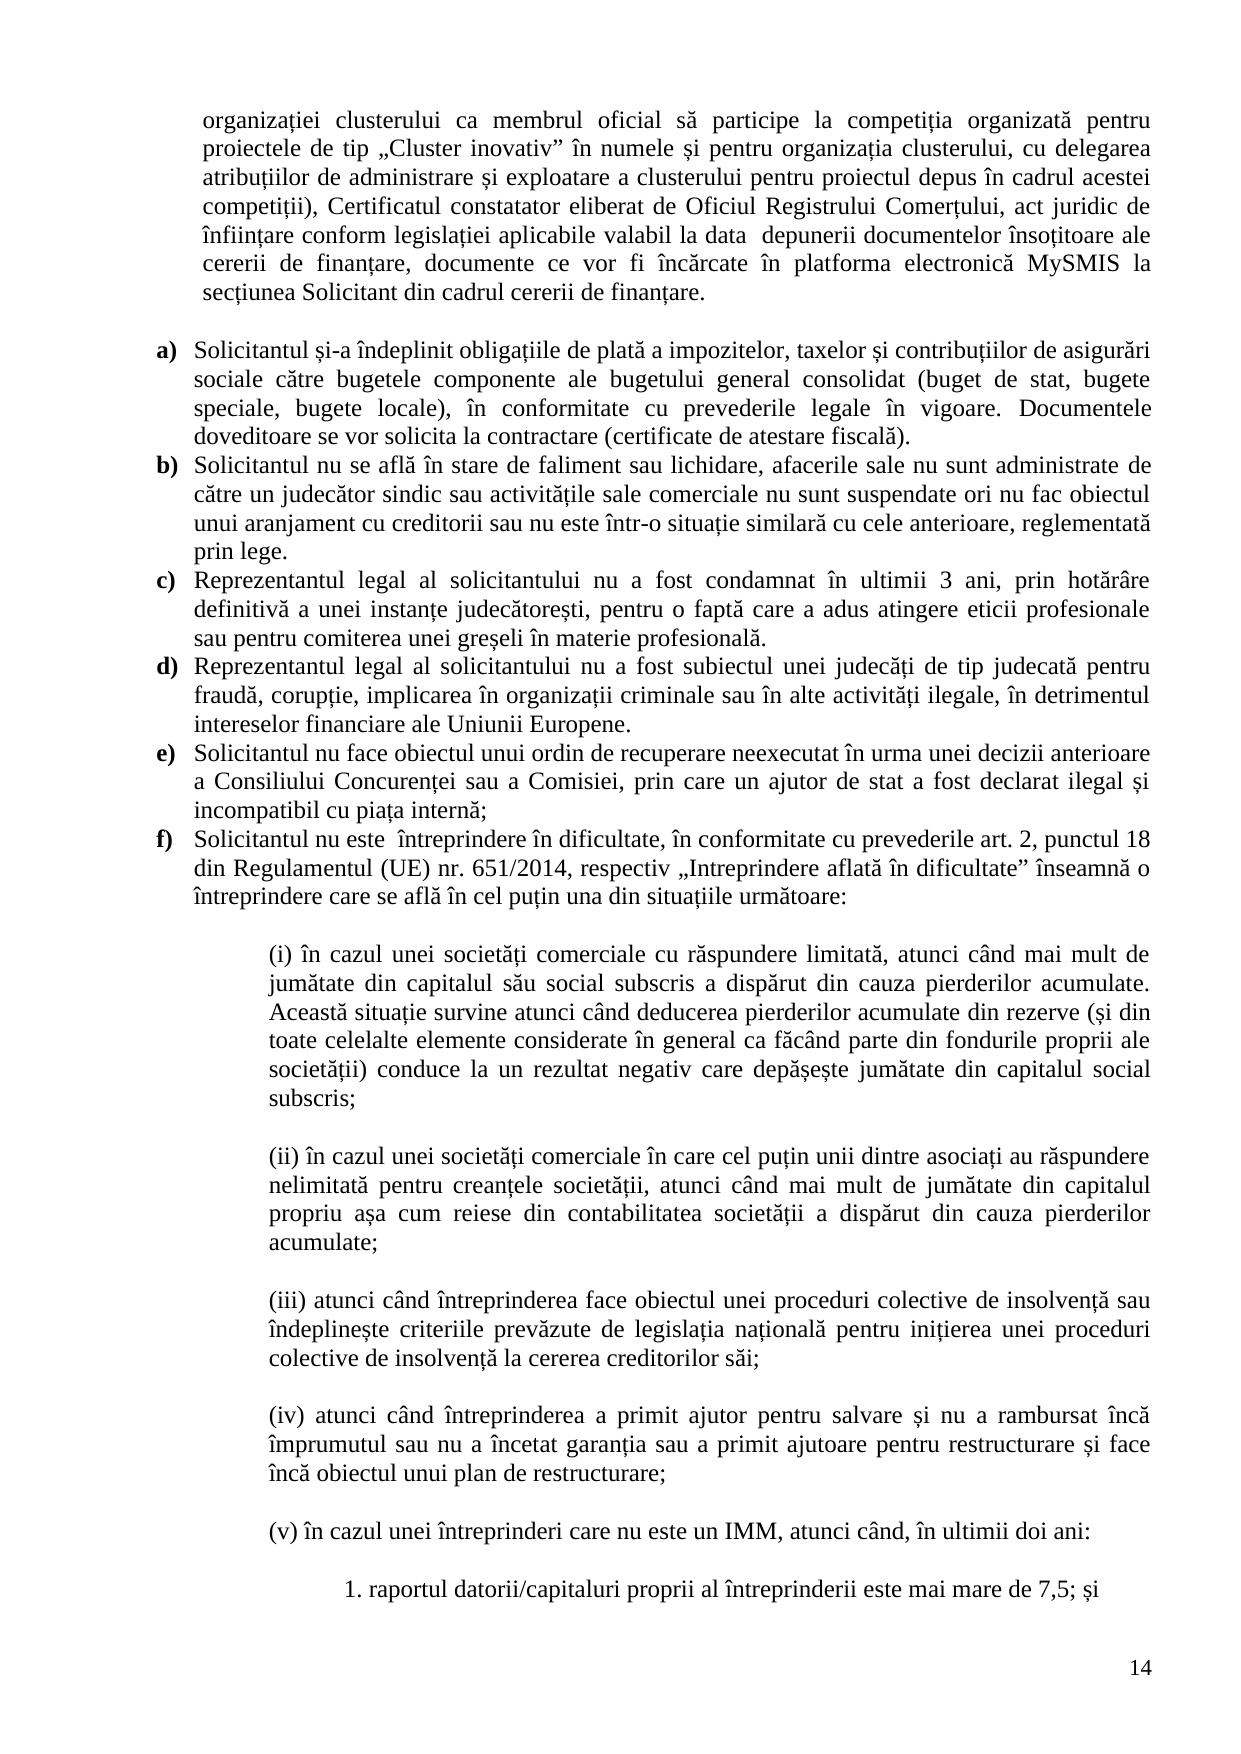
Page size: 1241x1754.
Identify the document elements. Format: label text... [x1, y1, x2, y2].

text (iv) atunci când întreprinderea a primit ajutor pentru salvare și nu a rambursat încă împrumutul sau nu a încetat garanția sau a primit ajutoare pentru restructurare și face încă obiectul unui plan de restructurare; [268, 1401, 1152, 1487]
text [202, 105, 1152, 306]
list Reprezentantul legal al solicitantului nu a fost subiectul unei judecăți de tip judecată pentru fraudă, corupție, implicarea în organizații criminale sau în alte activități ilegale, în detrimentul intereselor financiare ale Uniunii Europene. [156, 651, 1152, 738]
text (i) în cazul unei societăți comerciale cu răspundere limitată, atunci când mai mult de jumătate din capitalul său social subscris a dispărut din cauza pierderilor acumulate. Această situație survine atunci când deducerea pierderilor acumulate din rezerve (și din toate celelalte elemente considerate în general ca făcând parte din fondurile proprii ale societății) conduce la un rezultat negativ care depășește jumătate din capitalul social subscris; [268, 939, 1152, 1112]
text (iii) atunci când întreprinderea face obiectul unei proceduri colective de insolvență sau îndeplinește criteriile prevăzute de legislația națională pentru inițierea unei proceduri colective de insolvență la cererea creditorilor săi; [268, 1285, 1152, 1371]
list Reprezentantul legal al solicitantului nu a fost condamnat în ultimii 3 ani, prin hotărâre definitivă a unei instanțe judecătorești, pentru o faptă care a adus atingere eticii profesionale sau pentru comiterea unei greșeli în materie profesională. [156, 565, 1152, 651]
text (ii) în cazul unei societăți comerciale în care cel puțin unii dintre asociați au răspundere nelimitată pentru creanțele societății, atunci când mai mult de jumătate din capitalul propriu așa cum reiese din contabilitatea societății a dispărut din cauza pierderilor acumulate; [268, 1141, 1152, 1256]
list Solicitantul nu face obiectul unui ordin de recuperare neexecutat în urma unei decizii anterioare a Consiliului Concurenței sau a Comisiei, prin care un ajutor de stat a fost declarat ilegal și incompatibil cu piața internă; [156, 738, 1152, 824]
text 1. raportul datorii/capitaluri proprii al întreprinderii este mai mare de 7,5; și [268, 1574, 1152, 1603]
list Solicitantul și-a îndeplinit obligațiile de plată a impozitelor, taxelor și contribuțiilor de asigurări sociale către bugetele componente ale bugetului general consolidat (buget de stat, bugete speciale, bugete locale), în conformitate cu prevederile legale în vigoare. Documentele doveditoare se vor solicita la contractare (certificate de atestare fiscală). [156, 335, 1152, 450]
text (v) în cazul unei întreprinderi care nu este un IMM, atunci când, în ultimii doi ani: [268, 1516, 1152, 1545]
list Solicitantul nu este întreprindere în dificultate, în conformitate cu prevederile art. 2, punctul 18 din Regulamentul (UE) nr. 651/2014, respectiv „Intreprindere aflată în dificultate” înseamnă o întreprindere care se află în cel puțin una din situațiile următoare: [156, 824, 1152, 910]
list Solicitantul nu se află în stare de faliment sau lichidare, afacerile sale nu sunt administrate de către un judecător sindic sau activitățile sale comerciale nu sunt suspendate ori nu fac obiectul unui aranjament cu creditorii sau nu este într-o situație similară cu cele anterioare, reglementată prin lege. [156, 450, 1152, 565]
